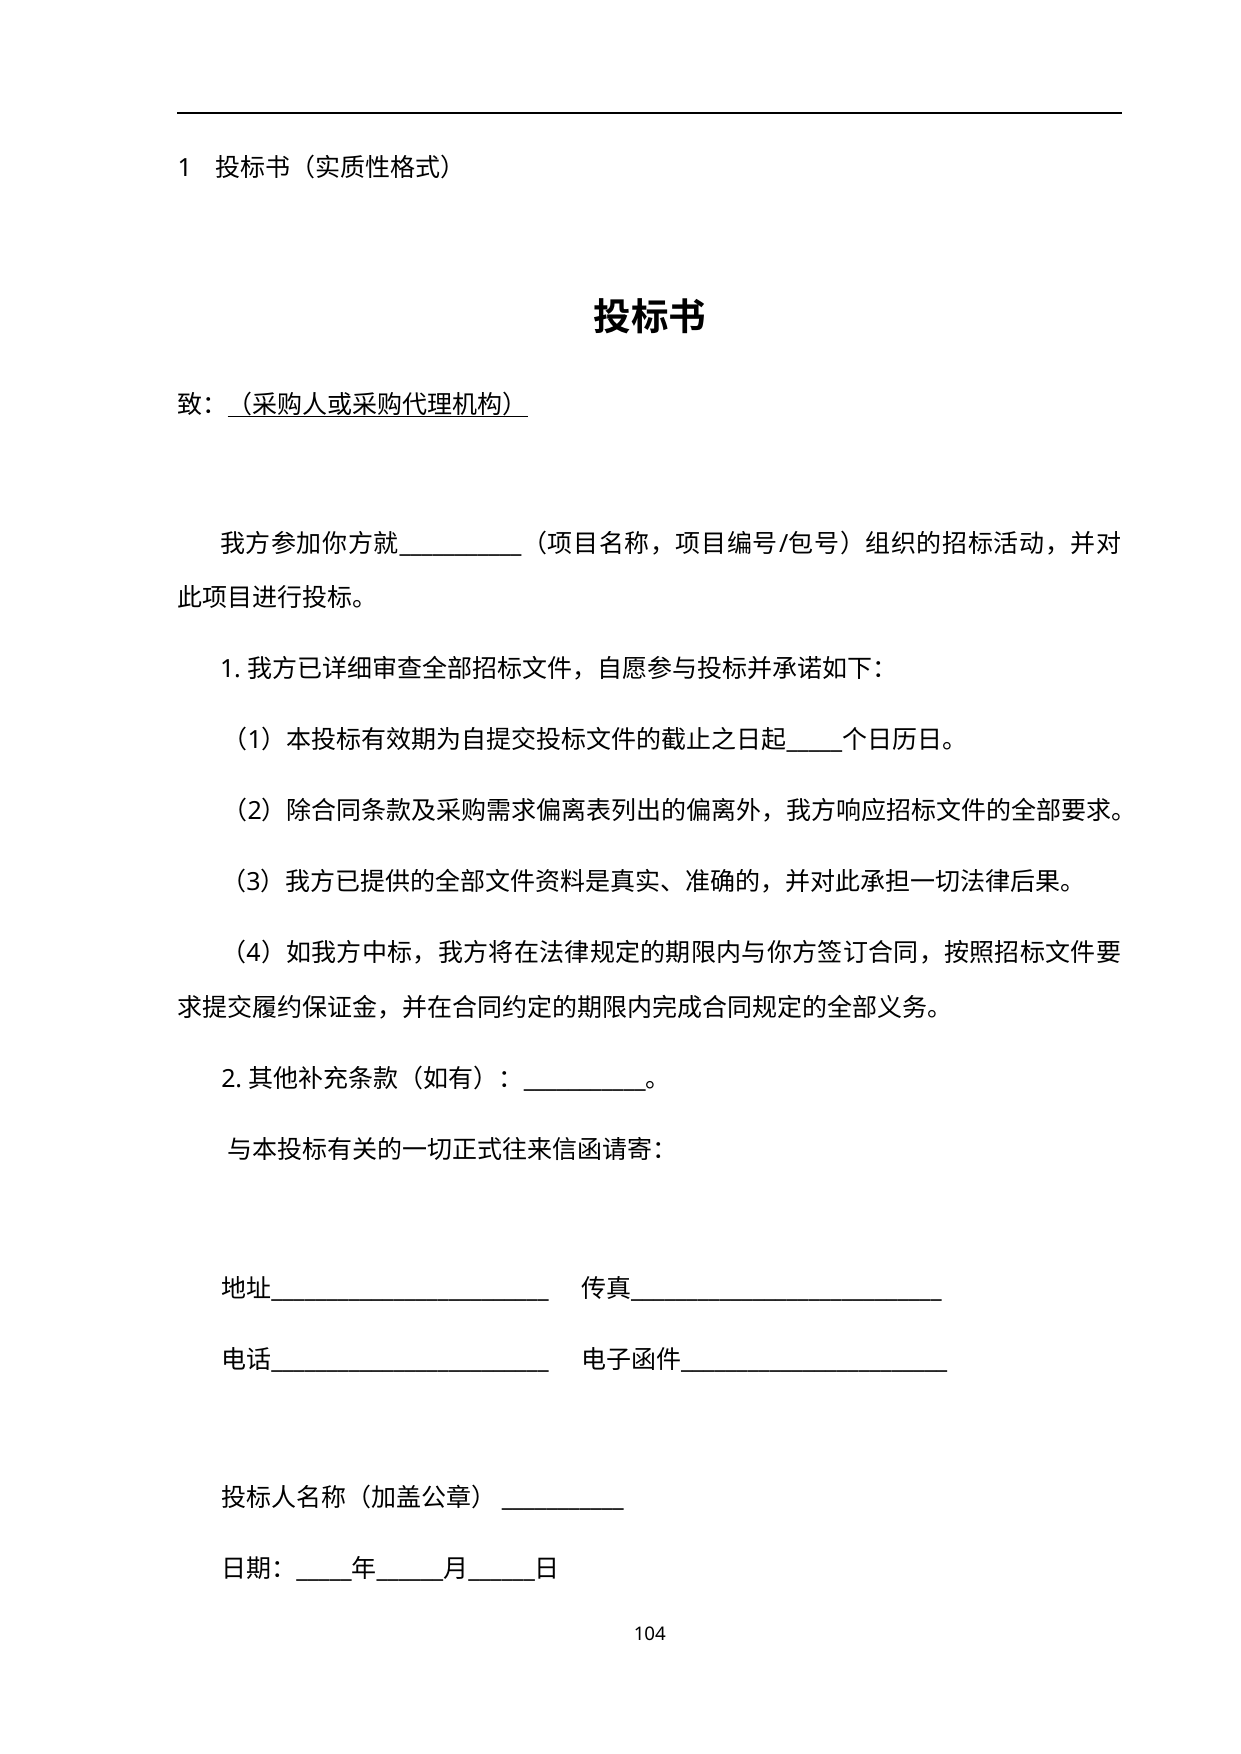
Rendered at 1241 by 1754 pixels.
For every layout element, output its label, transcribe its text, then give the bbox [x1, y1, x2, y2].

text 地址_________________________ 传真____________________________ [221, 1268, 1122, 1304]
text 2. 其他补充条款（如有）：___________。 [221, 1058, 1122, 1094]
text 我方参加你方就___________（项目名称，项目编号/包号）组织的招标活动，并对此项目进行投标。 [177, 523, 1122, 614]
text 投标人名称（加盖公章） ___________ [221, 1478, 1122, 1514]
text 与本投标有关的一切正式往来信函请寄： [177, 1129, 1122, 1166]
text 致：（采购人或采购代理机构） [177, 384, 1122, 421]
text （1）本投标有效期为自提交投标文件的截止之日起_____个日历日。 [215, 720, 1122, 756]
text （4）如我方中标，我方将在法律规定的期限内与你方签订合同，按照招标文件要求提交履约保证金，并在合同约定的期限内完成合同规定的全部义务。 [177, 933, 1122, 1023]
text 电话_________________________ 电子函件________________________ [221, 1339, 1122, 1375]
list 投标书（实质性格式） [177, 148, 1122, 184]
text 日期：_____年______月______日 [221, 1549, 1122, 1585]
text （2）除合同条款及采购需求偏离表列出的偏离外，我方响应招标文件的全部要求。 [215, 791, 1122, 827]
text 投标书 [177, 286, 1122, 341]
text 1. 我方已详细审查全部招标文件，自愿参与投标并承诺如下： [177, 649, 1122, 685]
text （3）我方已提供的全部文件资料是真实、准确的，并对此承担一切法律后果。 [177, 862, 1122, 898]
